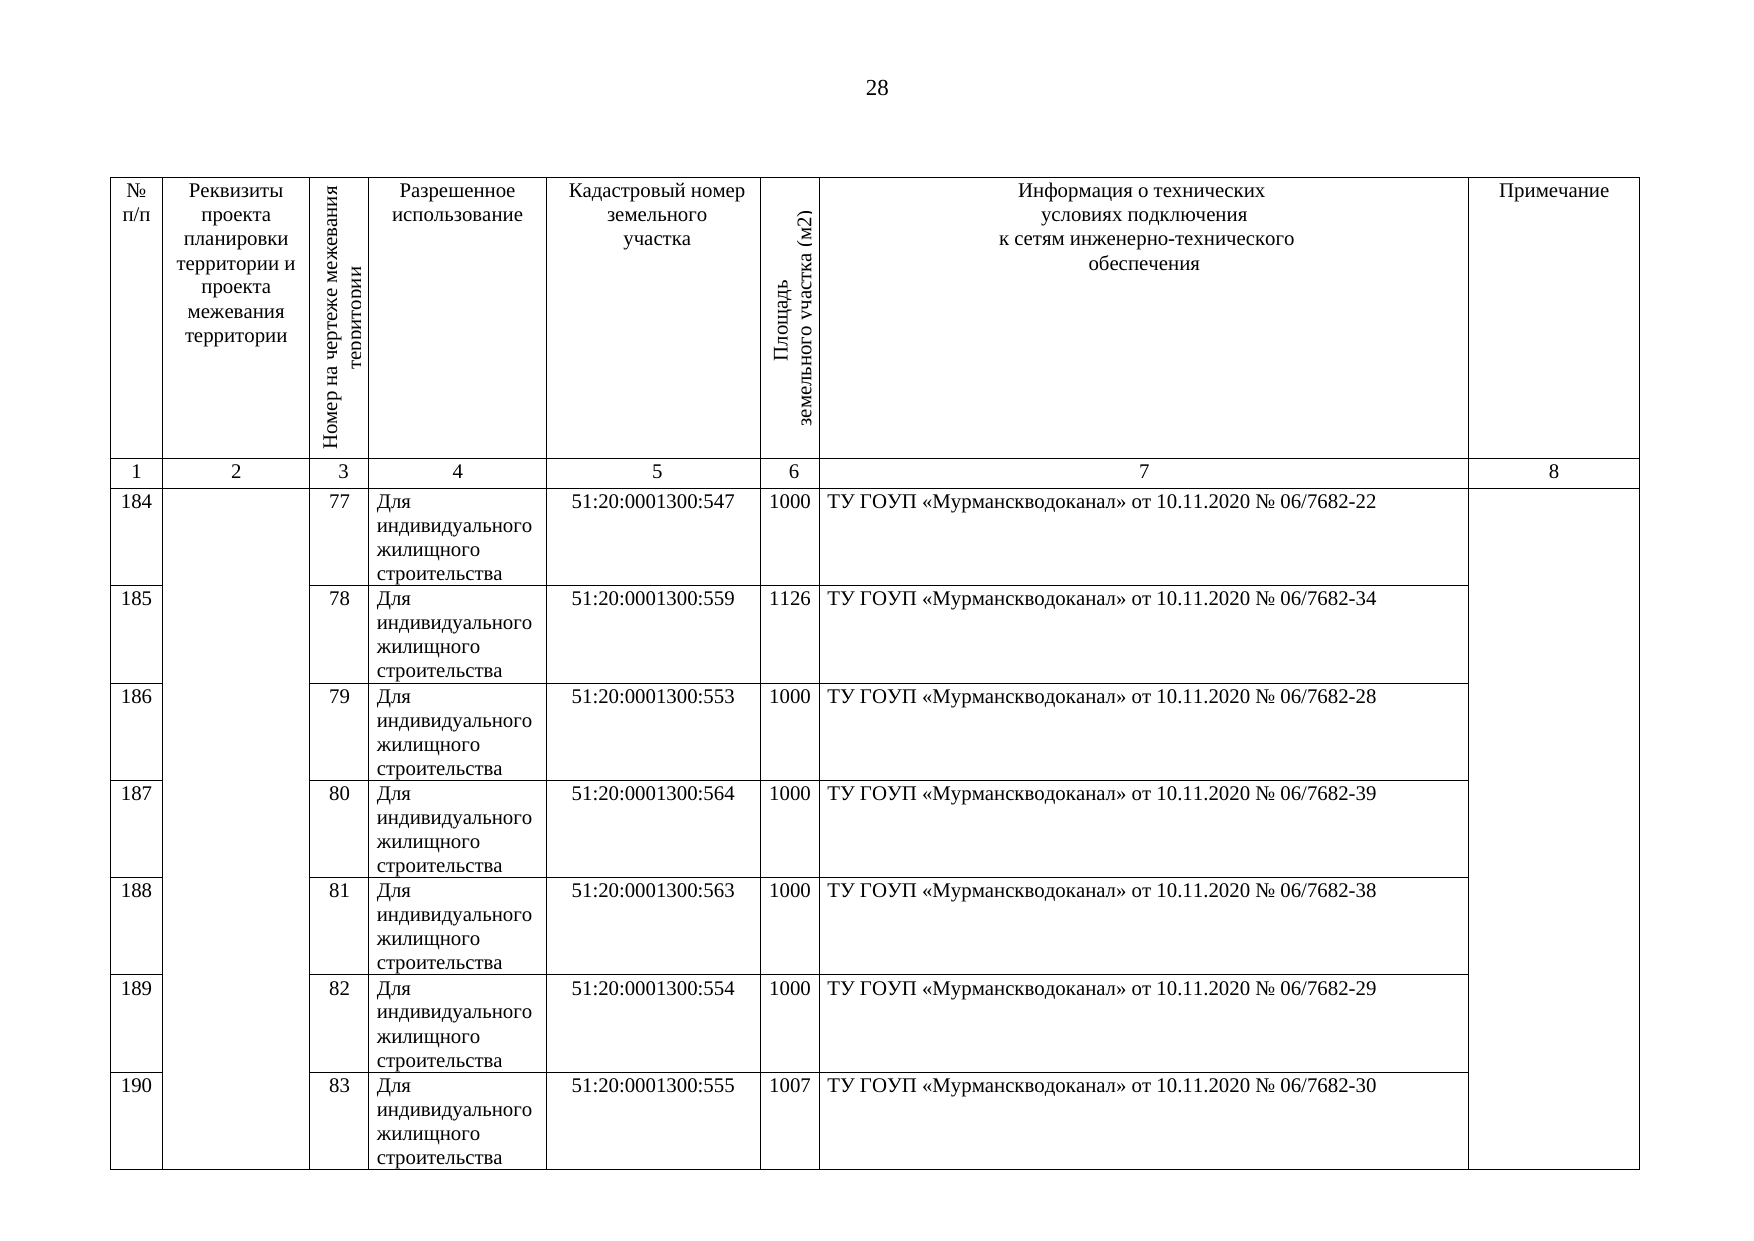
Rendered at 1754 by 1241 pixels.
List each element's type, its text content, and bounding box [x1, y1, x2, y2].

table_cell 82 [310, 975, 368, 1072]
table_cell 189 [111, 975, 162, 1072]
table_cell 1007 [761, 1073, 819, 1169]
table_cell ТУ ГОУП «Мурманскводоканал» от 10.11.2020 № 06/7682-34 [820, 586, 1468, 682]
table_cell 186 [111, 684, 162, 780]
table_cell 77 [310, 489, 368, 585]
table_cell 81 [310, 878, 368, 974]
table_cell 1 [111, 459, 162, 488]
table_cell 190 [111, 1073, 162, 1169]
table_cell ТУ ГОУП «Мурманскводоканал» от 10.11.2020 № 06/7682-39 [820, 781, 1468, 877]
table_cell Для индивидуального жилищного строительства [369, 489, 546, 585]
table_cell Для индивидуального жилищного строительства [369, 586, 546, 682]
table_cell ТУ ГОУП «Мурманскводоканал» от 10.11.2020 № 06/7682-29 [820, 975, 1468, 1072]
table_cell 185 [111, 586, 162, 682]
table_cell Для индивидуального жилищного строительства [369, 1073, 546, 1169]
table_cell 1000 [761, 489, 819, 585]
table_header № п/п [111, 178, 162, 458]
table_cell 51:20:0001300:547 [547, 489, 760, 585]
table_cell 187 [111, 781, 162, 877]
table_cell 51:20:0001300:559 [547, 586, 760, 682]
table_cell 6 [761, 459, 819, 488]
table_cell 4 [369, 459, 546, 488]
table_cell ТУ ГОУП «Мурманскводоканал» от 10.11.2020 № 06/7682-38 [820, 878, 1468, 974]
table_cell 83 [310, 1073, 368, 1169]
table_header Примечание [1469, 178, 1639, 458]
table_header Номер на чертеже межевания территории [310, 178, 368, 458]
table_cell 188 [111, 878, 162, 974]
table_cell ТУ ГОУП «Мурманскводоканал» от 10.11.2020 № 06/7682-28 [820, 684, 1468, 780]
table_cell Для индивидуального жилищного строительства [369, 975, 546, 1072]
table_header Кадастровый номер земельного участка [547, 178, 760, 458]
table_cell 80 [310, 781, 368, 877]
table_cell 1000 [761, 975, 819, 1072]
table_cell 7 [820, 459, 1468, 488]
table_cell 5 [547, 459, 760, 488]
table_cell 184 [111, 489, 162, 585]
table_header Разрешенное использование [369, 178, 546, 458]
table_header Информация о технических условиях подключения к сетям инженерно-технического обеспечения [820, 178, 1468, 458]
table_cell 1000 [761, 878, 819, 974]
table_cell 51:20:0001300:554 [547, 975, 760, 1072]
table_cell 51:20:0001300:553 [547, 684, 760, 780]
table_cell Для индивидуального жилищного строительства [369, 878, 546, 974]
table_cell ТУ ГОУП «Мурманскводоканал» от 10.11.2020 № 06/7682-22 [820, 489, 1468, 585]
table_cell 51:20:0001300:555 [547, 1073, 760, 1169]
table_cell 78 [310, 586, 368, 682]
table_cell Для индивидуального жилищного строительства [369, 684, 546, 780]
table_cell Для индивидуального жилищного строительства [369, 781, 546, 877]
table_cell 79 [310, 684, 368, 780]
table_cell 51:20:0001300:563 [547, 878, 760, 974]
table_cell 8 [1469, 459, 1639, 488]
table_header Площадь земельного участка (м2) [761, 178, 819, 458]
table_cell 2 [163, 459, 309, 488]
table_cell ТУ ГОУП «Мурманскводоканал» от 10.11.2020 № 06/7682-30 [820, 1073, 1468, 1169]
table_header Реквизиты проекта планировки территории и проекта межевания территории [163, 178, 309, 458]
table_cell 3 [310, 459, 368, 488]
table_cell 51:20:0001300:564 [547, 781, 760, 877]
table_cell 1000 [761, 781, 819, 877]
table_cell 1126 [761, 586, 819, 682]
table_cell 1000 [761, 684, 819, 780]
